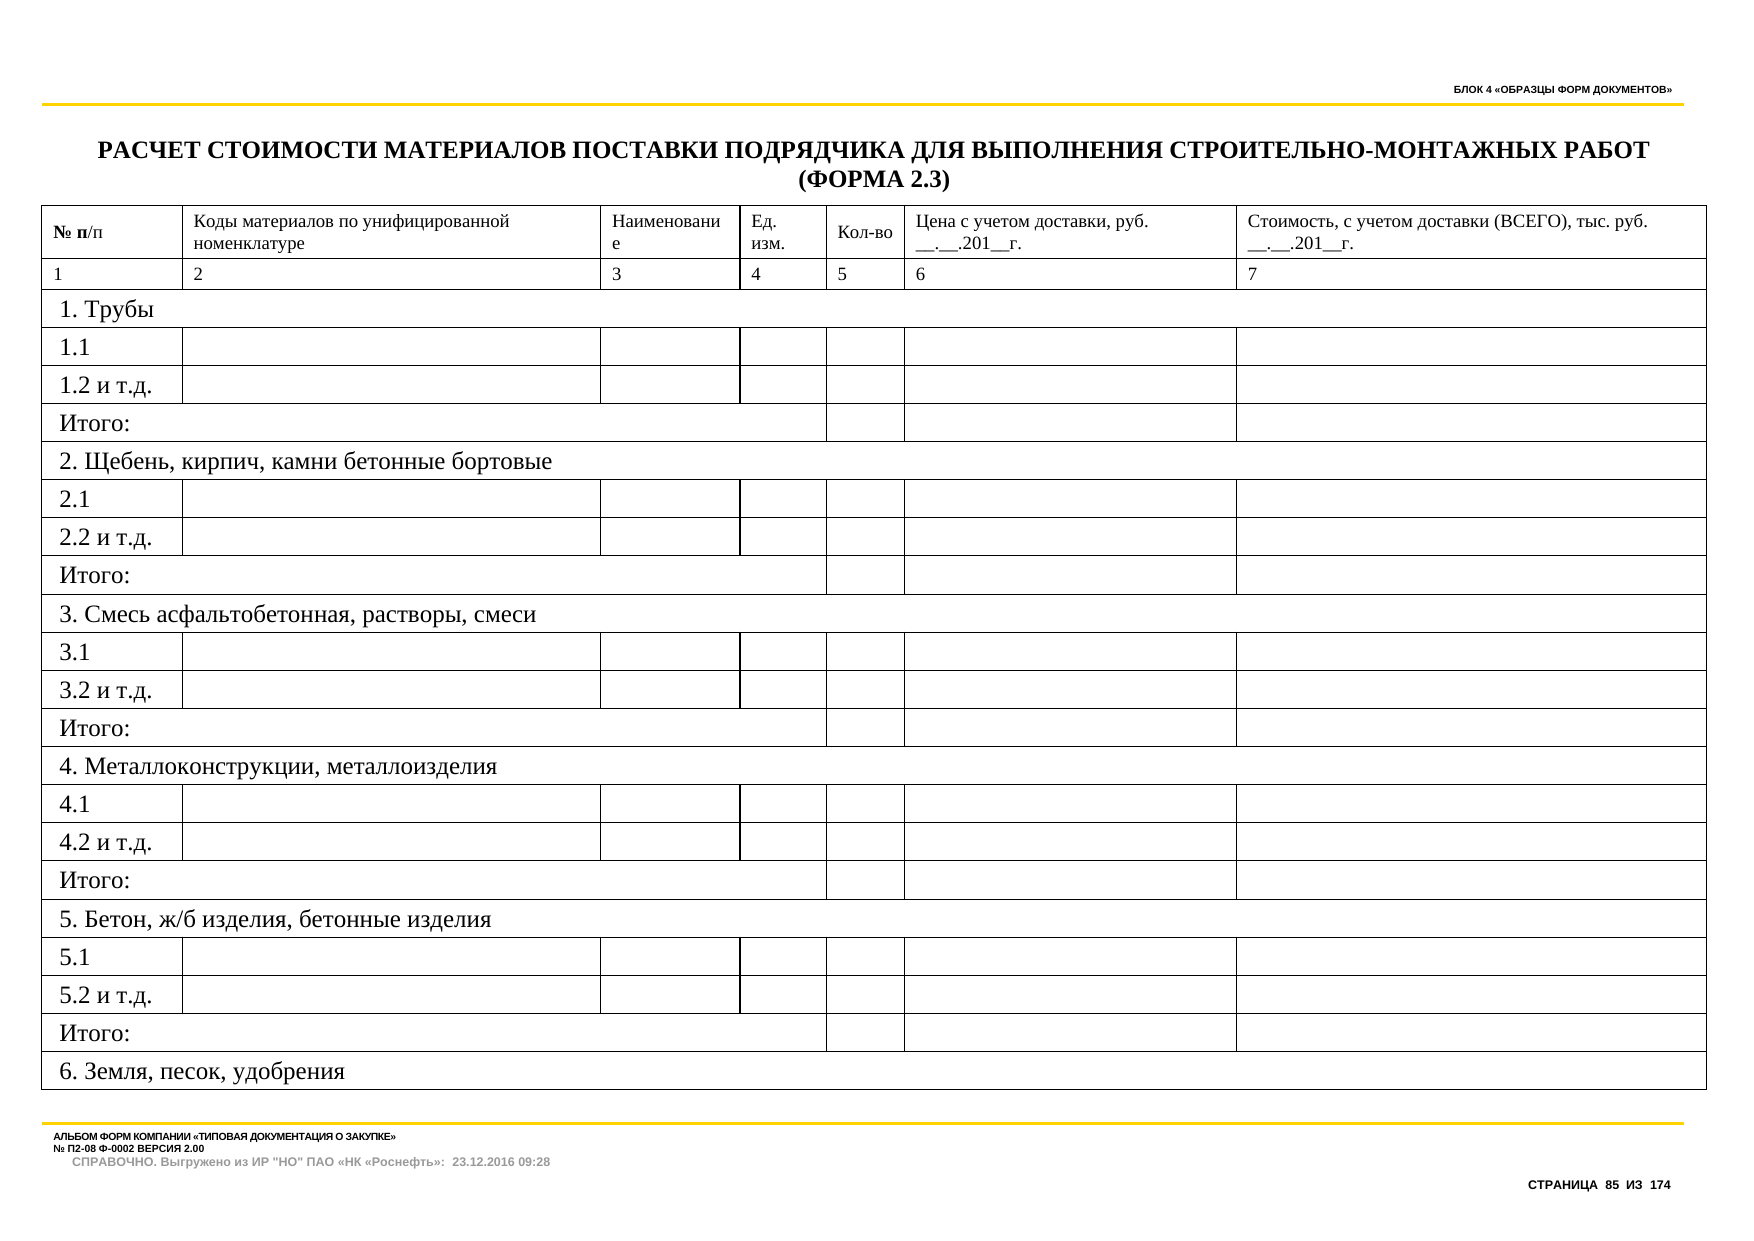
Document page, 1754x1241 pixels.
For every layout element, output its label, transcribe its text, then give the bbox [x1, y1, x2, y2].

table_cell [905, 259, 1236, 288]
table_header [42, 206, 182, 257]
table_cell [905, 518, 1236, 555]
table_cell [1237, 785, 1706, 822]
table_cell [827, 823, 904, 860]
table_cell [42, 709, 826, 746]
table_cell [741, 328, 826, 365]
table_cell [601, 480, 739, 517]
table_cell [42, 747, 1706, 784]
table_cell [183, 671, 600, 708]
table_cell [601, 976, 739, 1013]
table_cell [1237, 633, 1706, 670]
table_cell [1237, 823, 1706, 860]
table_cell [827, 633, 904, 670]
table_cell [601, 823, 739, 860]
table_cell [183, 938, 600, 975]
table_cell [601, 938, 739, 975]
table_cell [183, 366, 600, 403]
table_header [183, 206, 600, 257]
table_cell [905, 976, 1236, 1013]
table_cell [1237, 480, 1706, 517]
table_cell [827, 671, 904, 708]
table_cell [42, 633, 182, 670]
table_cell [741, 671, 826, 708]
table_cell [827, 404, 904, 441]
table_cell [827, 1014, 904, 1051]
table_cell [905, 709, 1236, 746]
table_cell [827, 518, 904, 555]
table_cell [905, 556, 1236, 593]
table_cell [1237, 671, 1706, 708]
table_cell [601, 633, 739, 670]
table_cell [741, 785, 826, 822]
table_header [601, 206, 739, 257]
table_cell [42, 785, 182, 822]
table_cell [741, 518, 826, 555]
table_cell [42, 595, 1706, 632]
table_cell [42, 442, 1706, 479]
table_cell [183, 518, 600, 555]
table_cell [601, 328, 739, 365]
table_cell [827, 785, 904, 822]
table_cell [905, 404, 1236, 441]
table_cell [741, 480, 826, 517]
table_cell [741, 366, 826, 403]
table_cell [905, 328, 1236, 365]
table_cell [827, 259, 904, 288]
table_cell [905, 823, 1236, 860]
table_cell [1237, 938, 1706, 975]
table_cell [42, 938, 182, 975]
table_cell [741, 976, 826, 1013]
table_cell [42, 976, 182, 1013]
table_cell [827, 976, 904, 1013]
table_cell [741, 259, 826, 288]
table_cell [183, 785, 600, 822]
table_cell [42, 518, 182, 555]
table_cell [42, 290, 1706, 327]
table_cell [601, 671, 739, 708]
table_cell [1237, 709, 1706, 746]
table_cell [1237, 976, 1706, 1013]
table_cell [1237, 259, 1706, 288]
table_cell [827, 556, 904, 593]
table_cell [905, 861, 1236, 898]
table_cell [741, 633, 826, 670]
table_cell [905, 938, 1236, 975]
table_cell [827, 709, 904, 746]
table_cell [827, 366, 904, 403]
text Расчет стоимости материалов поставки подрядчика для выполнения строительно-монтажных работ (Форма 2.3) [53, 135, 1695, 192]
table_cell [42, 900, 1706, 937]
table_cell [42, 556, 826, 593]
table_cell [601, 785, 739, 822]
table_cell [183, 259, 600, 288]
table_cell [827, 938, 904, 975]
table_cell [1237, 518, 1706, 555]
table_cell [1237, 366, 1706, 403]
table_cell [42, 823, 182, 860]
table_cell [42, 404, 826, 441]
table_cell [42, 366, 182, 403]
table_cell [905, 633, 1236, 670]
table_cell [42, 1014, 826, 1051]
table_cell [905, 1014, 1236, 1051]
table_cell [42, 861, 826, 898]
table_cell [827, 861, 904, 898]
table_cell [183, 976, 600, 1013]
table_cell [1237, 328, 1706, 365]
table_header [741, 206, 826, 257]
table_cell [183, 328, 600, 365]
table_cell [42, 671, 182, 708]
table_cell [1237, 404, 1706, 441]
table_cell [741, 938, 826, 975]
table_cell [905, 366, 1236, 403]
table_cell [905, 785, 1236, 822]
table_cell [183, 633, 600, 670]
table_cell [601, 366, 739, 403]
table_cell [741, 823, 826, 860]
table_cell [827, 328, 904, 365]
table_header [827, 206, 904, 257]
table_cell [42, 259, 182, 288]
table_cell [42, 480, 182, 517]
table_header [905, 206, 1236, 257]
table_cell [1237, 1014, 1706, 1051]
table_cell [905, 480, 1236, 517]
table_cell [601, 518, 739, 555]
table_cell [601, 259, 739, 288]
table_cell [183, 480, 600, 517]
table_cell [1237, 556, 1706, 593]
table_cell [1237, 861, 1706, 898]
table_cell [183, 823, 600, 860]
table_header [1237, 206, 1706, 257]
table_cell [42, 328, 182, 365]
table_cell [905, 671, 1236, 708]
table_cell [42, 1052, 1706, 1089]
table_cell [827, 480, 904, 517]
